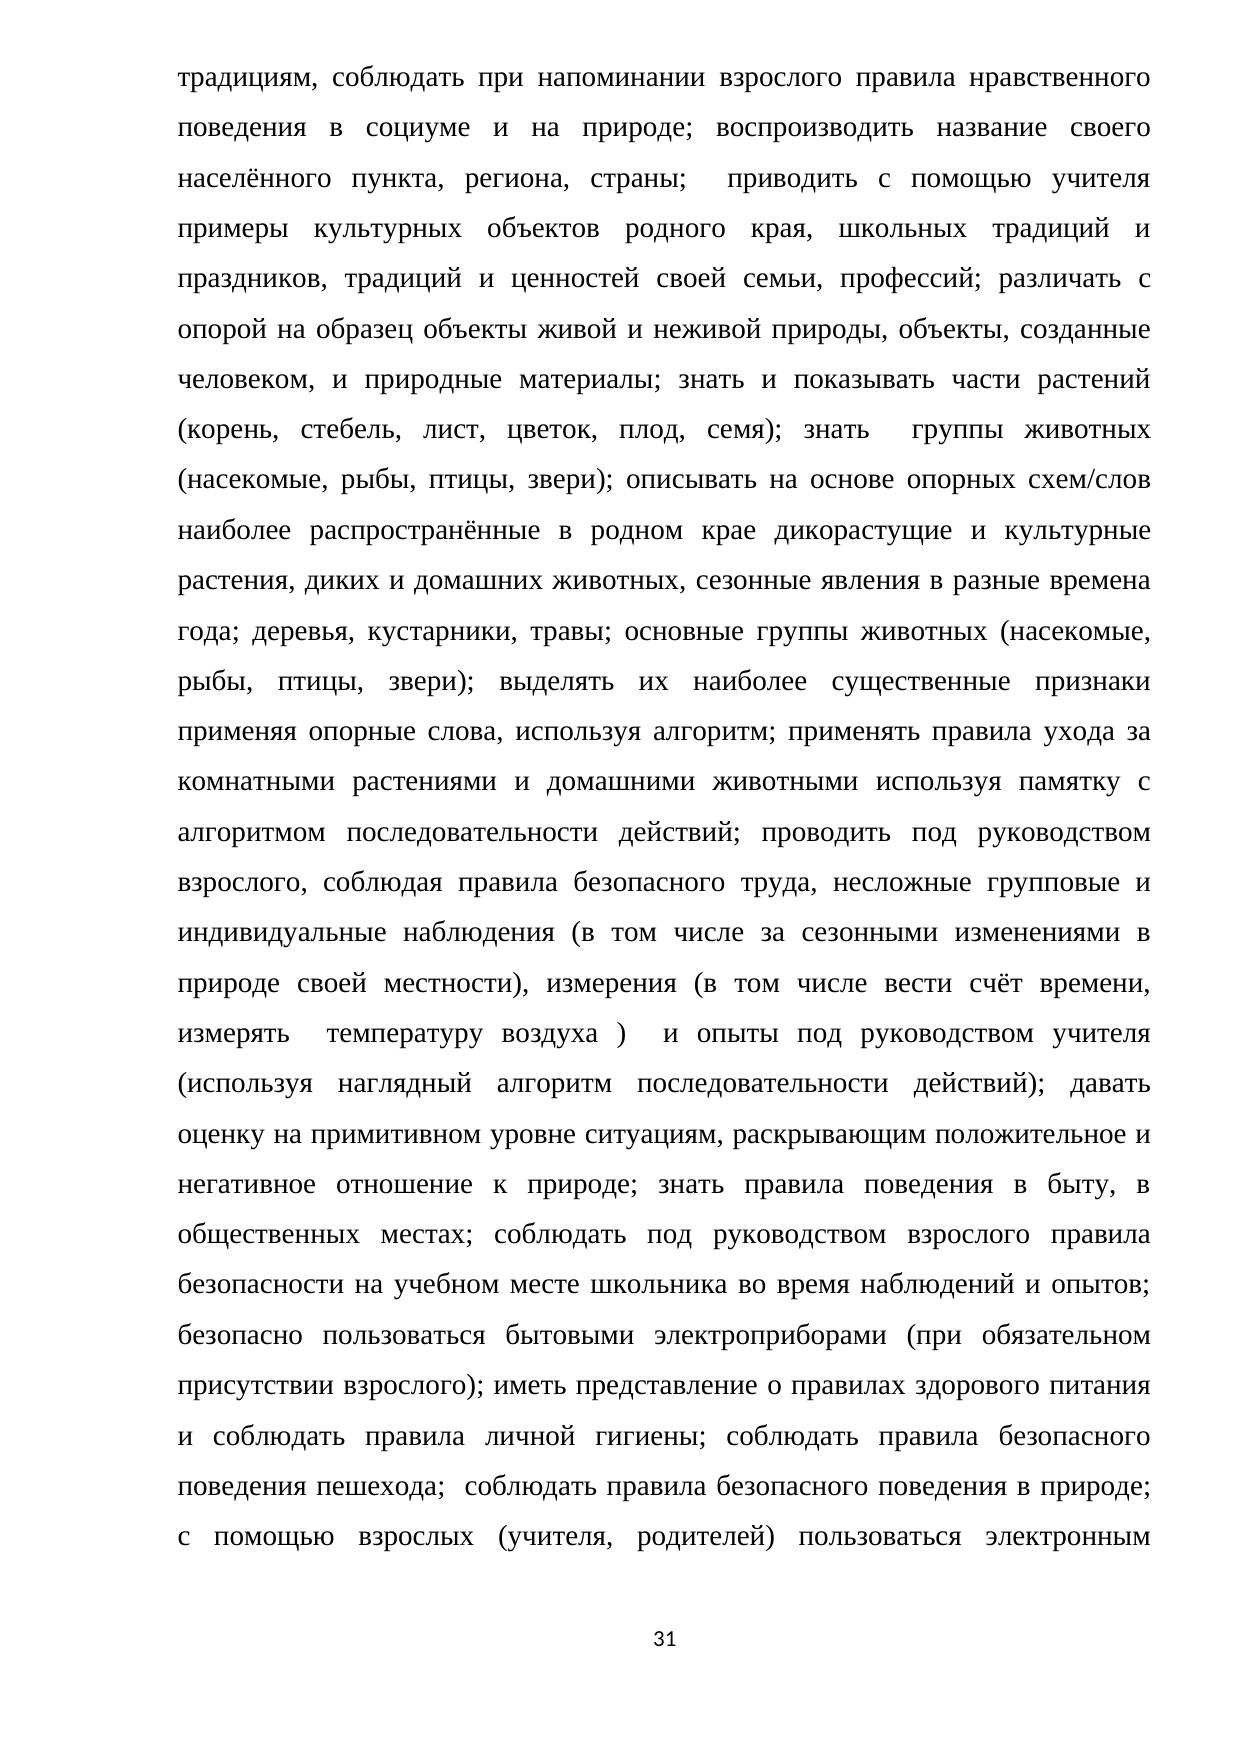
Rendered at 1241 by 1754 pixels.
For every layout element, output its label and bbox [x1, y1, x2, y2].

text [177, 59, 1152, 1552]
